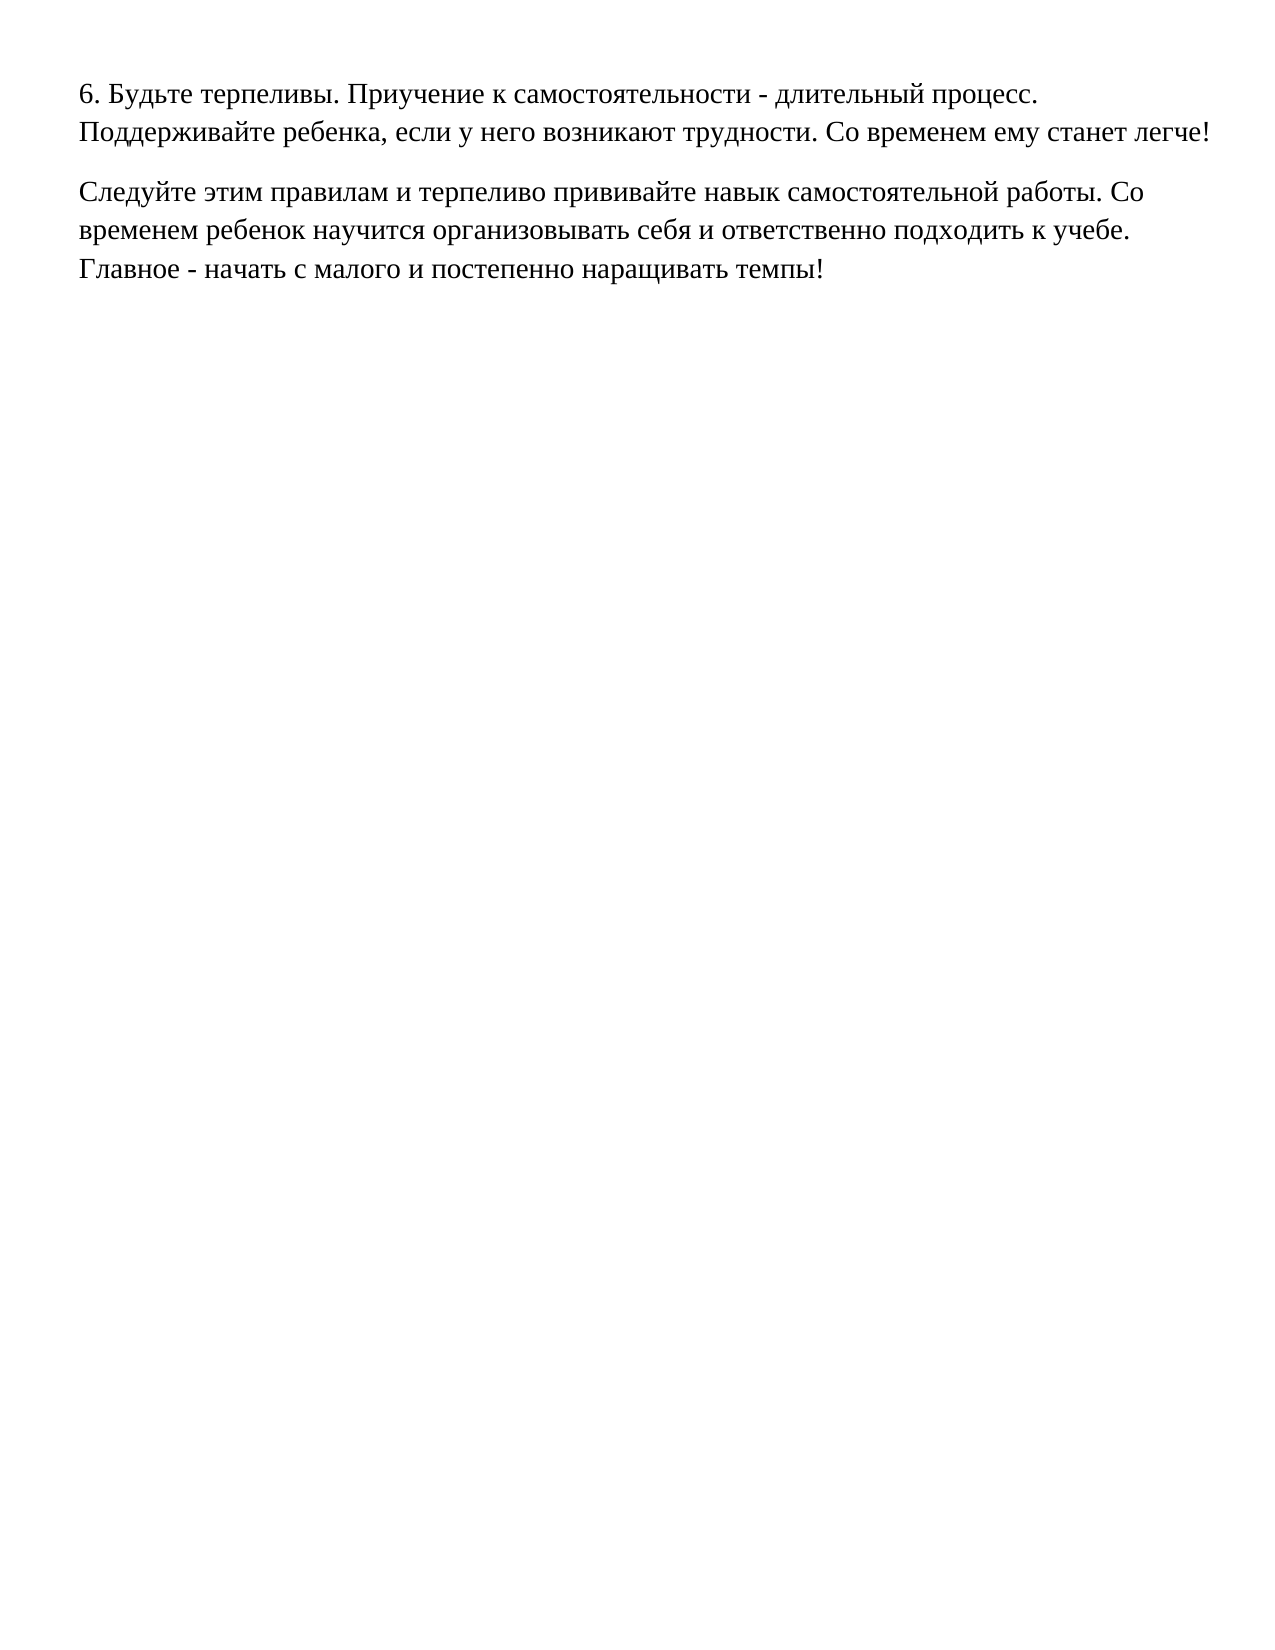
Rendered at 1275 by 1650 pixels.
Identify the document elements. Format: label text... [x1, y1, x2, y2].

text 6. Будьте терпеливы. Приучение к самостоятельности - длительный процесс. Поддерживайте ребенка, если у него возникают трудности. Со временем ему станет легче! [79, 76, 1218, 148]
text Следуйте этим правилам и терпеливо прививайте навык самостоятельной работы. Со временем ребенок научится организовывать себя и ответственно подходить к учебе. Главное - начать с малого и постепенно наращивать темпы! [79, 174, 1218, 284]
